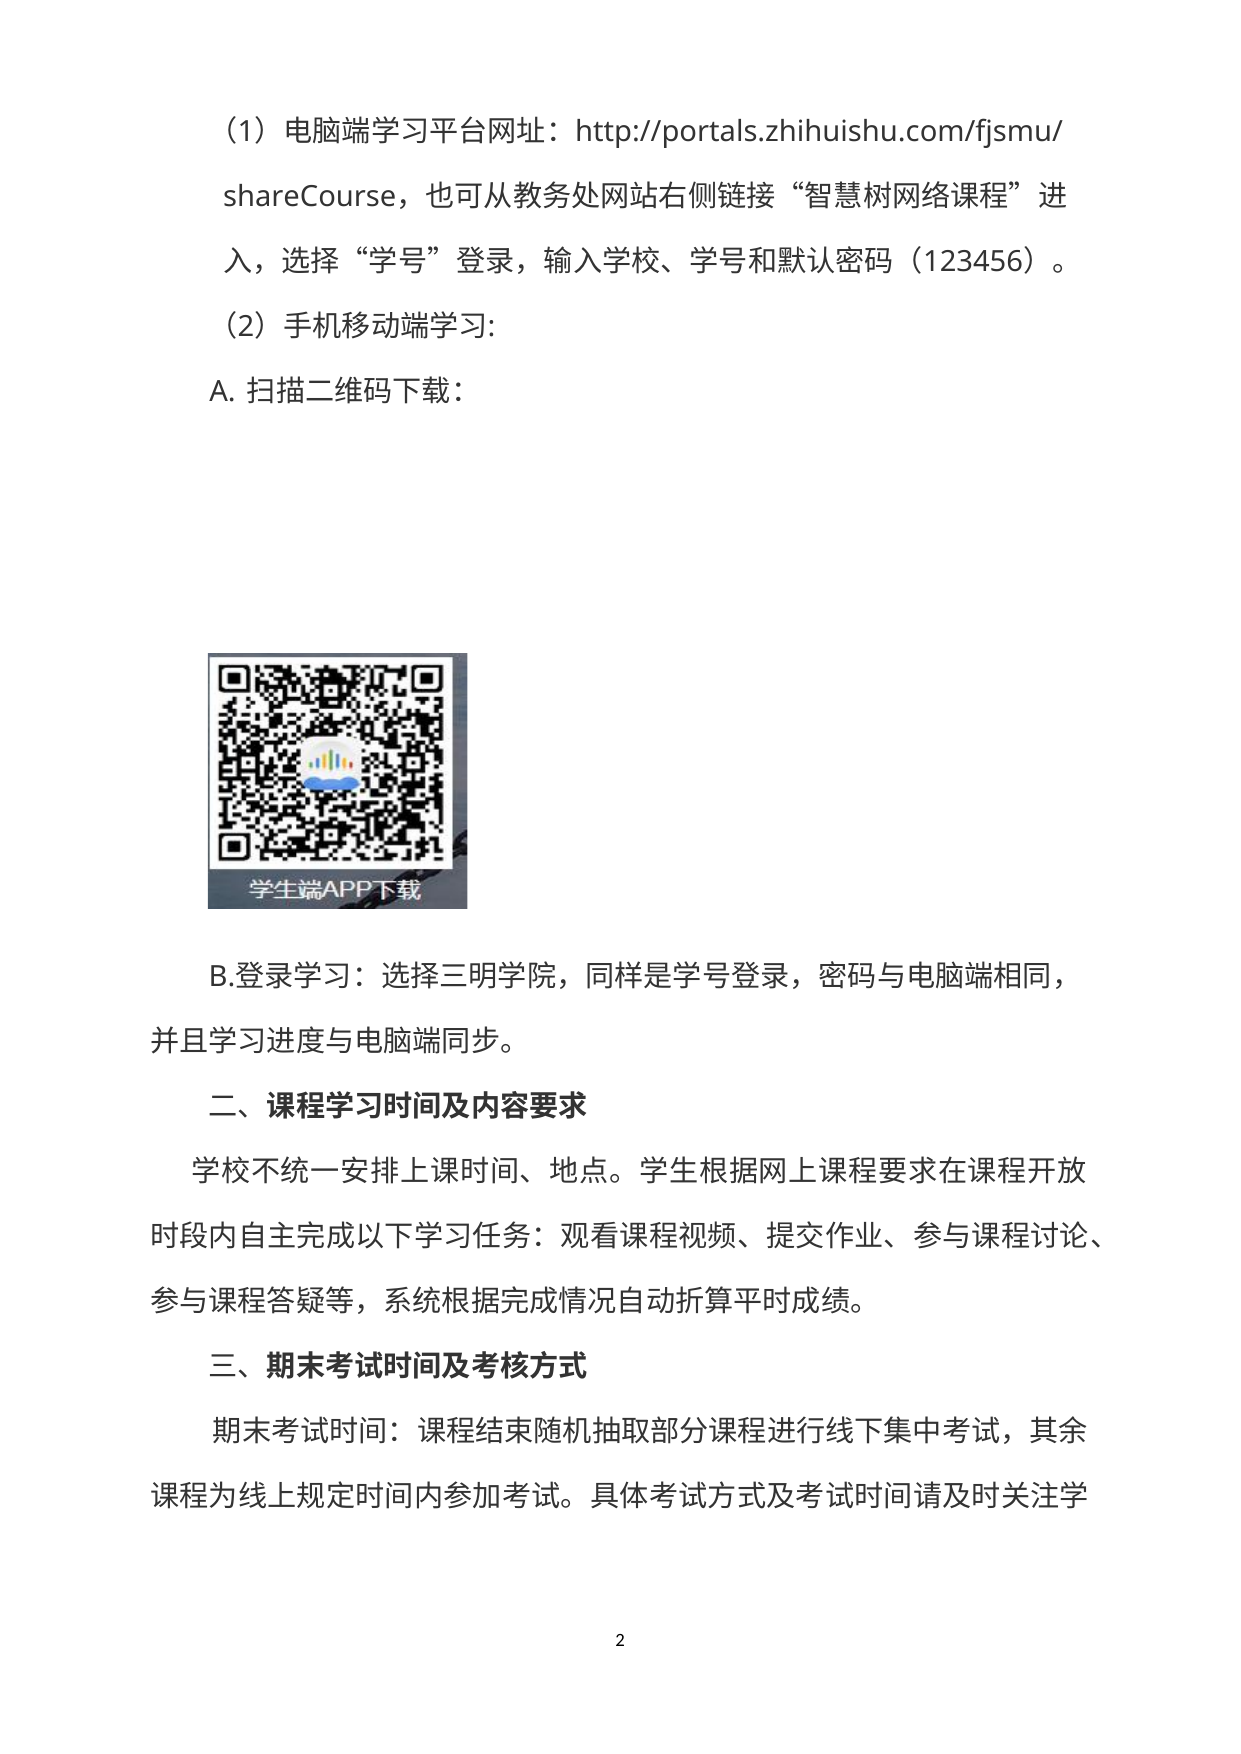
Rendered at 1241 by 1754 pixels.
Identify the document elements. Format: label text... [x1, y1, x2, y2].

text 学校不统一安排上课时间、地点。学生根据网上课程要求在课程开放时段内自主完成以下学习任务：观看课程视频、提交作业、参与课程讨论、参与课程答疑等，系统根据完成情况自动折算平时成绩。 [150, 1136, 1090, 1331]
text B.登录学习：选择三明学院，同样是学号登录，密码与电脑端相同，并且学习进度与电脑端同步。 [150, 941, 1090, 1071]
text 三、期末考试时间及考核方式 [150, 1331, 1090, 1396]
text （1）电脑端学习平台网址：http://portals.zhihuishu.com/fjsmu/shareCourse，也可从教务处网站右侧链接“智慧树网络课程”进入，选择“学号”登录，输入学校、学号和默认密码（123456）。 [208, 96, 1090, 291]
text （2）手机移动端学习: [150, 291, 1090, 356]
list 扫描二维码下载： [209, 356, 1090, 421]
picture [207, 653, 468, 909]
text 二、课程学习时间及内容要求 [150, 1071, 1090, 1136]
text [150, 1396, 1090, 1526]
